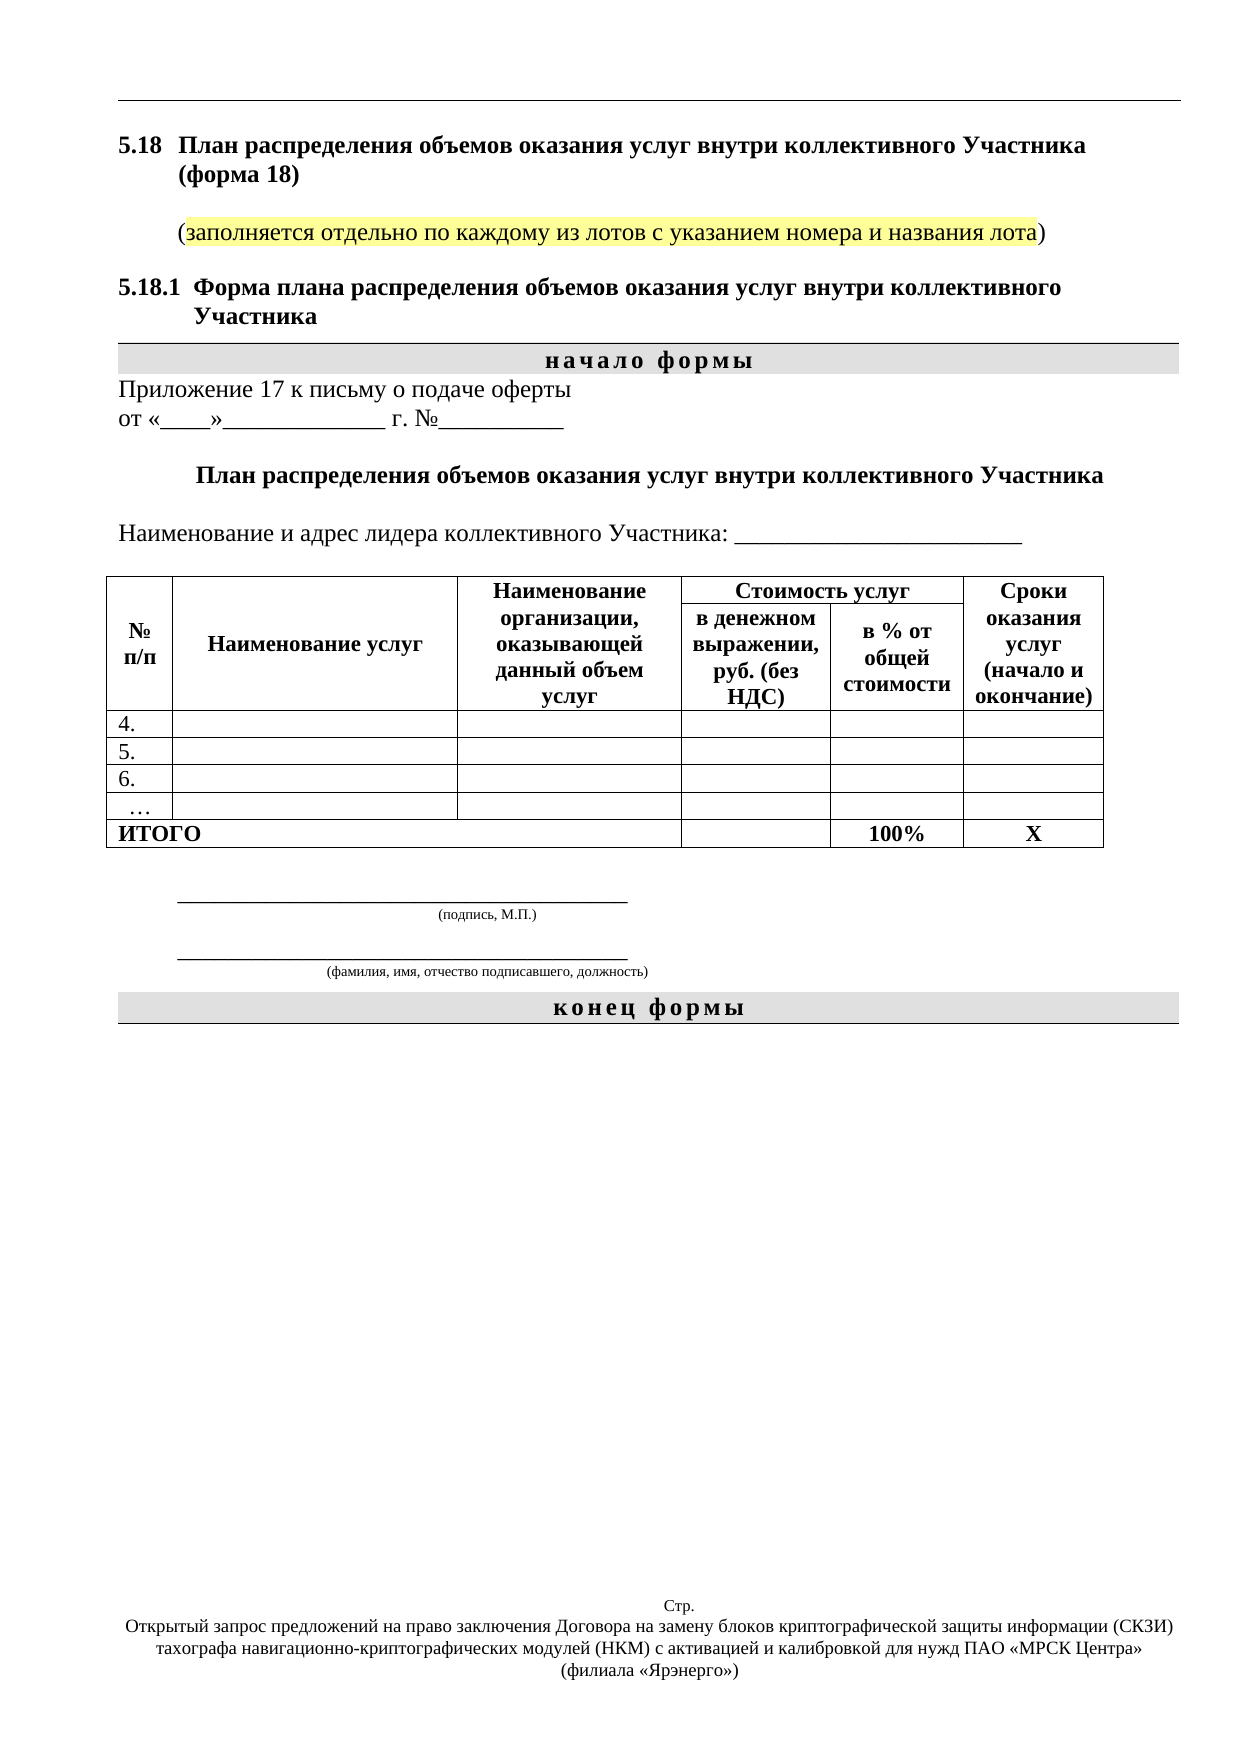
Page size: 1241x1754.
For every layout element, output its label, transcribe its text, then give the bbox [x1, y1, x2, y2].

table_cell [458, 765, 681, 792]
table_cell [107, 765, 172, 792]
table_cell [964, 765, 1103, 792]
table_cell [831, 793, 963, 819]
table_cell [107, 738, 172, 764]
table_cell [682, 793, 830, 819]
table_cell [682, 765, 830, 792]
table_header Сроки оказания услуг (начало и окончание) [964, 577, 1103, 709]
table_cell [107, 711, 172, 737]
text ____________________________________ [118, 934, 1181, 963]
text Наименование и адрес лидера коллективного Участника: _______________________ [118, 518, 1181, 547]
table_cell [173, 738, 457, 764]
table_cell в % от общей стоимости [831, 604, 963, 709]
table_header Наименование услуг [173, 577, 457, 709]
table_cell ИТОГО [107, 820, 681, 847]
text начало формы [118, 344, 1179, 374]
table_cell в денежном выражении, руб. (без НДС) [682, 604, 830, 709]
table_cell [458, 793, 681, 819]
text (фамилия, имя, отчество подписавшего, должность) [118, 963, 797, 992]
table_cell [173, 711, 457, 737]
table_cell [682, 711, 830, 737]
table_header № п/п [107, 577, 172, 709]
table_cell [682, 820, 830, 847]
text ____________________________________ [118, 877, 1181, 906]
subtitle Форма плана распределения объемов оказания услуг внутри коллективного Участника [118, 272, 1181, 330]
text Приложение 17 к письму о подаче оферты от «____»_____________ г. №__________ [118, 374, 1181, 432]
table_header Стоимость услуг [682, 577, 963, 603]
table_cell 100% [831, 820, 963, 847]
table_cell [964, 738, 1103, 764]
text (подпись, М.П.) [118, 906, 797, 934]
table_cell [964, 711, 1103, 737]
table_cell [458, 711, 681, 737]
table_cell [682, 738, 830, 764]
text конец формы [118, 992, 1179, 1023]
table_cell [173, 793, 457, 819]
table_cell [831, 765, 963, 792]
table_header Наименование организации, оказывающей данный объем услуг [458, 577, 681, 709]
table_cell [173, 765, 457, 792]
table_cell [831, 711, 963, 737]
text План распределения объемов оказания услуг внутри коллективного Участника [118, 461, 1181, 489]
table_cell [831, 738, 963, 764]
table_cell Х [964, 820, 1103, 847]
table_cell [458, 738, 681, 764]
table_cell [964, 793, 1103, 819]
subtitle План распределения объемов оказания услуг внутри коллективного Участника (форма 18) [118, 130, 1181, 188]
table_cell … [107, 793, 172, 819]
